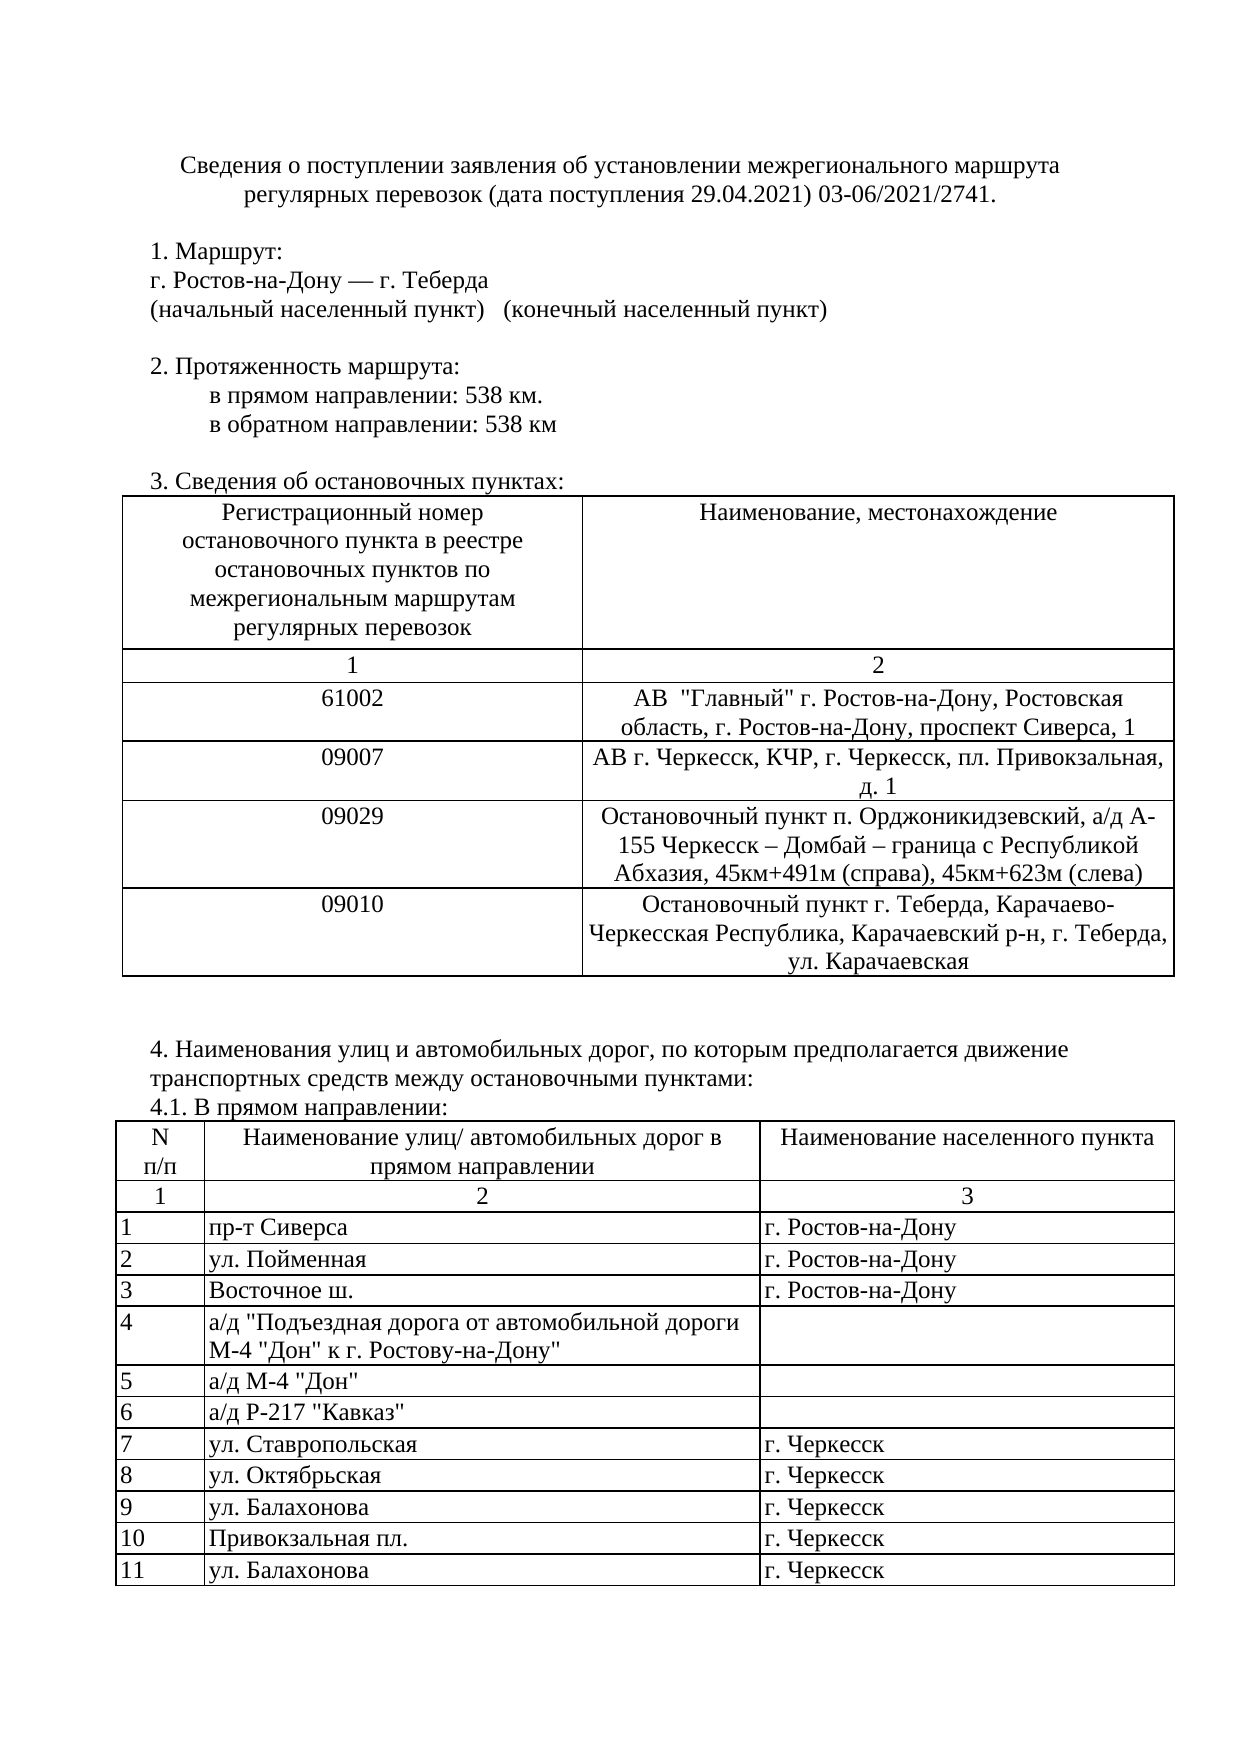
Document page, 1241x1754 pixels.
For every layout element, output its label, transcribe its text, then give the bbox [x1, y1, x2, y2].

table_cell а/д "Подъездная дорога от автомобильной дороги М-4 "Дон" к г. Ростову-на-Дону" [205, 1307, 759, 1364]
text в обратном направлении: 538 км [150, 409, 1090, 437]
table_cell г. Черкесск [761, 1523, 1174, 1553]
table_cell 2 [583, 650, 1173, 681]
table_header Наименование улиц/ автомобильных дорог в прямом направлении [205, 1122, 759, 1179]
table_cell 2 [205, 1181, 759, 1211]
table_cell ул. Ставропольская [205, 1429, 759, 1459]
table_cell г. Ростов-на-Дону [761, 1276, 1174, 1305]
table_cell 3 [761, 1181, 1174, 1211]
table_cell АВ "Главный" г. Ростов-на-Дону, Ростовская область, г. Ростов-на-Дону, проспект Сиверса, 1 [583, 683, 1173, 740]
table_cell [761, 1366, 1174, 1396]
table_cell 09007 [123, 742, 582, 799]
table_cell г. Ростов-на-Дону [761, 1244, 1174, 1274]
table_cell 11 [117, 1555, 204, 1584]
text 3. Сведения об остановочных пунктах: [150, 466, 1090, 495]
table_cell 1 [117, 1213, 204, 1242]
table_cell 2 [117, 1244, 204, 1274]
text в прямом направлении: 538 км. [150, 380, 1090, 409]
table_cell 7 [117, 1429, 204, 1459]
table_cell 1 [117, 1181, 204, 1211]
text 1. Маршрут: [150, 236, 1090, 265]
table_cell Остановочный пункт п. Орджоникидзевский, а/д А-155 Черкесск – Домбай – граница с Республикой Абхазия, 45км+491м (справа), 45км+623м (слева) [583, 801, 1173, 887]
text (начальный населенный пункт) (конечный населенный пункт) [150, 294, 1090, 322]
table_cell АВ г. Черкесск, КЧР, г. Черкесск, пл. Привокзальная, д. 1 [583, 742, 1173, 799]
table_cell [761, 1307, 1174, 1364]
table_cell Остановочный пункт г. Теберда, Карачаево-Черкесская Республика, Карачаевский р-н, г. Теберда, ул. Карачаевская [583, 889, 1173, 975]
table_header Наименование населенного пункта [761, 1122, 1174, 1179]
text г. Ростов-на-Дону — г. Теберда [150, 265, 1090, 294]
table_cell 9 [117, 1492, 204, 1522]
table_cell Привокзальная пл. [205, 1523, 759, 1553]
table_cell а/д Р-217 "Кавказ" [205, 1397, 759, 1427]
table_cell 10 [117, 1523, 204, 1553]
table_cell 5 [117, 1366, 204, 1396]
table_cell г. Черкесск [761, 1429, 1174, 1459]
table_cell 3 [117, 1276, 204, 1305]
table_cell ул. Балахонова [205, 1492, 759, 1522]
table_cell [761, 1397, 1174, 1427]
table_cell а/д М-4 "Дон" [205, 1366, 759, 1396]
text 4.1. В прямом направлении: [150, 1092, 1090, 1120]
table_cell 61002 [123, 683, 582, 740]
table_cell Восточное ш. [205, 1276, 759, 1305]
table_cell г. Ростов-на-Дону [761, 1213, 1174, 1242]
table_cell ул. Пойменная [205, 1244, 759, 1274]
table_cell г. Черкесск [761, 1555, 1174, 1584]
table_cell 6 [117, 1397, 204, 1427]
table_cell г. Черкесск [761, 1460, 1174, 1490]
text 4. Наименования улиц и автомобильных дорог, по которым предполагается движение транспортных средств между остановочными пунктами: [150, 1034, 1090, 1092]
table_header N п/п [117, 1122, 204, 1179]
table_cell г. Черкесск [761, 1492, 1174, 1522]
table_cell 8 [117, 1460, 204, 1490]
table_cell 09029 [123, 801, 582, 887]
table_cell 09010 [123, 889, 582, 975]
table_cell ул. Балахонова [205, 1555, 759, 1584]
table_cell пр-т Сиверса [205, 1213, 759, 1242]
table_cell 4 [117, 1307, 204, 1364]
text Сведения о поступлении заявления об установлении межрегионального маршрута регулярных перевозок (дата поступления 29.04.2021) 03-06/2021/2741. [150, 150, 1090, 207]
text 2. Протяженность маршрута: [150, 351, 1090, 380]
table_cell ул. Октябрьская [205, 1460, 759, 1490]
table_header Регистрационный номер остановочного пункта в реестре остановочных пунктов по межрегиональным маршрутам регулярных перевозок [123, 497, 582, 648]
table_cell 1 [123, 650, 582, 681]
table_header Наименование, местонахождение [583, 497, 1173, 648]
